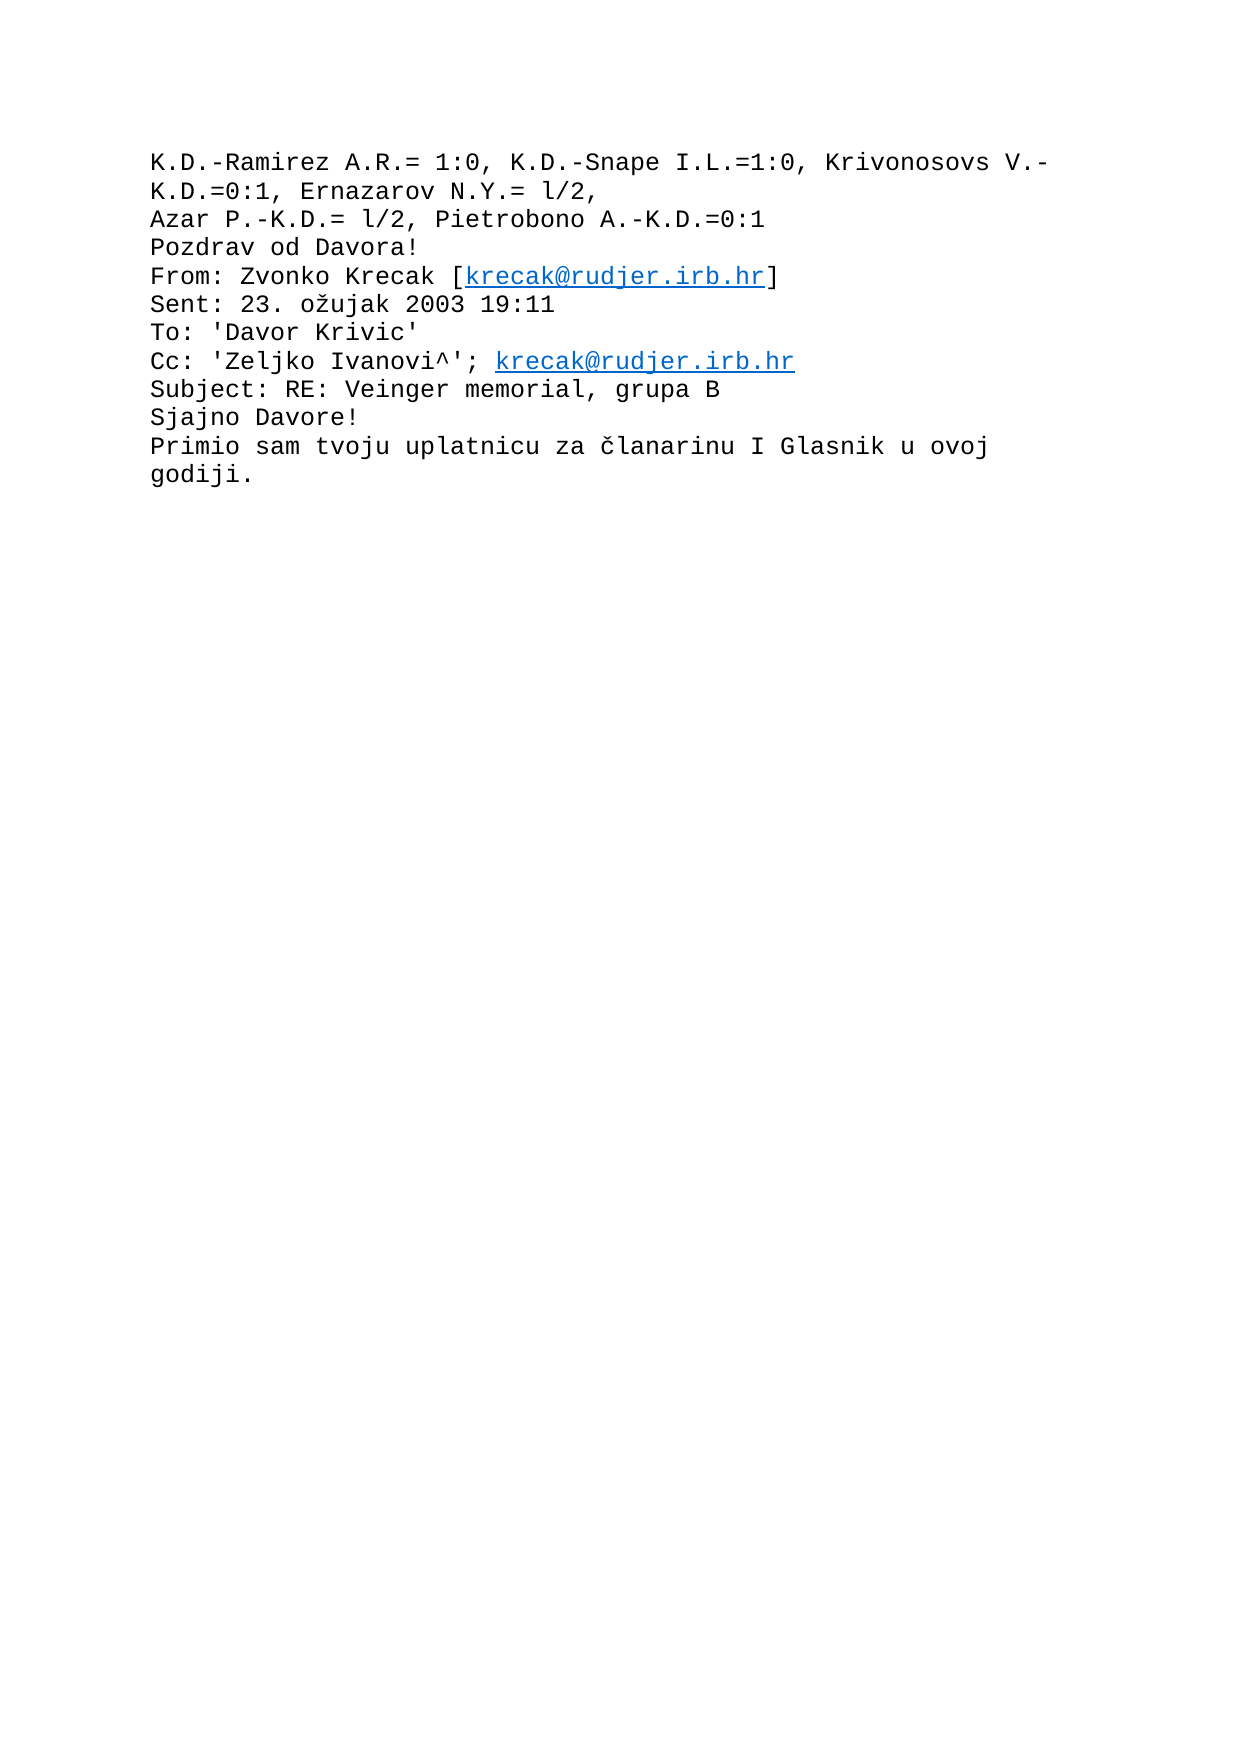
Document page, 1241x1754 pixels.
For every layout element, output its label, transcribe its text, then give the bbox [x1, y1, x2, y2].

text Cc: 'Zeljko Ivanovi^'; krecak@rudjer.irb.hr Subject: RE: Veinger memorial, grupa B Sjajno Davore! [150, 348, 1090, 433]
text Primio sam tvoju uplatnicu za članarinu I Glasnik u ovoj godiji. [150, 433, 1090, 490]
text K.D.-Ramirez A.R.= 1:0, K.D.-Snape I.L.=1:0, Krivonosovs V.-K.D.=0:1, Ernazarov N.Y.= l/2, [150, 150, 1090, 207]
text Azar P.-K.D.= l/2, Pietrobono A.-K.D.=0:1 Pozdrav od Davora! [150, 207, 1090, 263]
text From: Zvonko Krecak [krecak@rudjer.irb.hr] [150, 263, 1090, 292]
text Sent: 23. ožujak 2003 19:11 To: 'Davor Krivic' [150, 292, 1090, 348]
